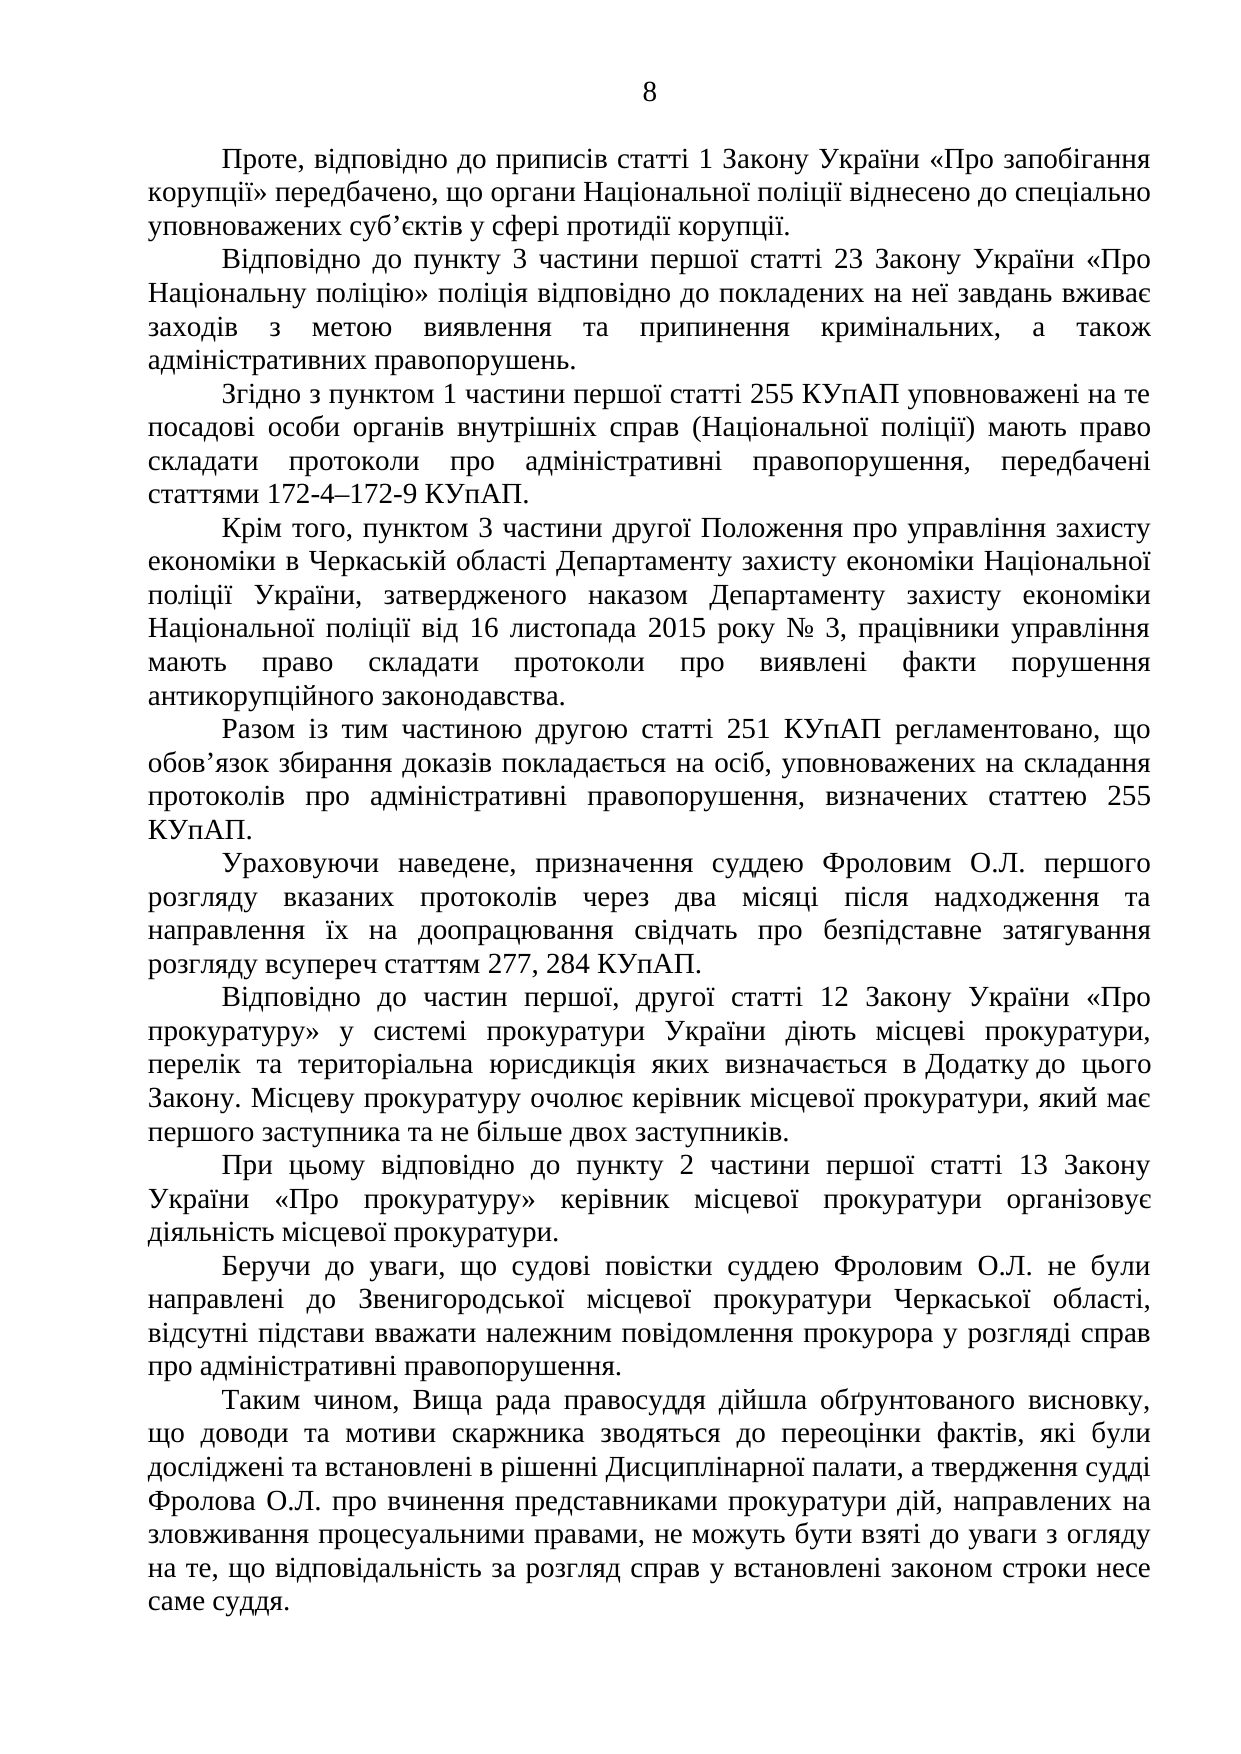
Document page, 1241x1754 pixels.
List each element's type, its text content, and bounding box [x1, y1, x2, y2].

text Ураховуючи наведене, призначення суддею Фроловим О.Л. першого розгляду вказаних протоколів через два місяці після надходження та направлення їх на доопрацювання свідчать про безпідставне затягування розгляду всупереч статтям 277, 284 КУпАП. [148, 845, 1152, 979]
text Відповідно до частин першої, другої статті 12 Закону України «Про прокуратуру» у системі прокуратури України діють місцеві прокуратури, перелік та територіальна юрисдикція яких визначається в Додатку до цього Закону. Місцеву прокуратуру очолює керівник місцевої прокуратури, який має першого заступника та не більше двох заступників. [148, 979, 1152, 1147]
text Беручи до уваги, що судові повістки суддею Фроловим О.Л. не були направлені до Звенигородської місцевої прокуратури Черкаської області, відсутні підстави вважати належним повідомлення прокурора у розгляді справ про адміністративні правопорушення. [148, 1248, 1152, 1382]
text Відповідно до пункту 3 частини першої статті 23 Закону України «Про Національну поліцію» поліція відповідно до покладених на неї завдань вживає заходів з метою виявлення та припинення кримінальних, а також адміністративних правопорушень. [148, 242, 1152, 376]
text Крім того, пунктом 3 частини другої Положення про управління захисту економіки в Черкаській області Департаменту захисту економіки Національної поліції України, затвердженого наказом Департаменту захисту економіки Національної поліції від 16 листопада 2015 року № 3, працівники управління мають право складати протоколи про виявлені факти порушення антикорупційного законодавства. [148, 510, 1152, 711]
text Разом із тим частиною другою статті 251 КУпАП регламентовано, що обов’язок збирання доказів покладається на осіб, уповноважених на складання протоколів про адміністративні правопорушення, визначених статтею 255 КУпАП. [148, 711, 1152, 845]
text Згідно з пунктом 1 частини першої статті 255 КУпАП уповноважені на те посадові особи органів внутрішніх справ (Національної поліції) мають право складати протоколи про адміністративні правопорушення, передбачені статтями 172-4–172-9 КУпАП. [148, 376, 1152, 510]
text Проте, відповідно до приписів статті 1 Закону України «Про запобігання корупції» передбачено, що органи Національної поліції віднесено до спеціально уповноважених суб’єктів у сфері протидії корупції. [148, 141, 1152, 242]
text При цьому відповідно до пункту 2 частини першої статті 13 Закону України «Про прокуратуру» керівник місцевої прокуратури організовує діяльність місцевої прокуратури. [148, 1147, 1152, 1248]
text Таким чином, Вища рада правосуддя дійшла обґрунтованого висновку, що доводи та мотиви скаржника зводяться до переоцінки фактів, які були досліджені та встановлені в рішенні Дисциплінарної палати, а твердження судді Фролова О.Л. про вчинення представниками прокуратури дій, направлених на зловживання процесуальними правами, не можуть бути взяті до уваги з огляду на те, що відповідальність за розгляд справ у встановлені законом строки несе саме суддя. [148, 1382, 1152, 1617]
